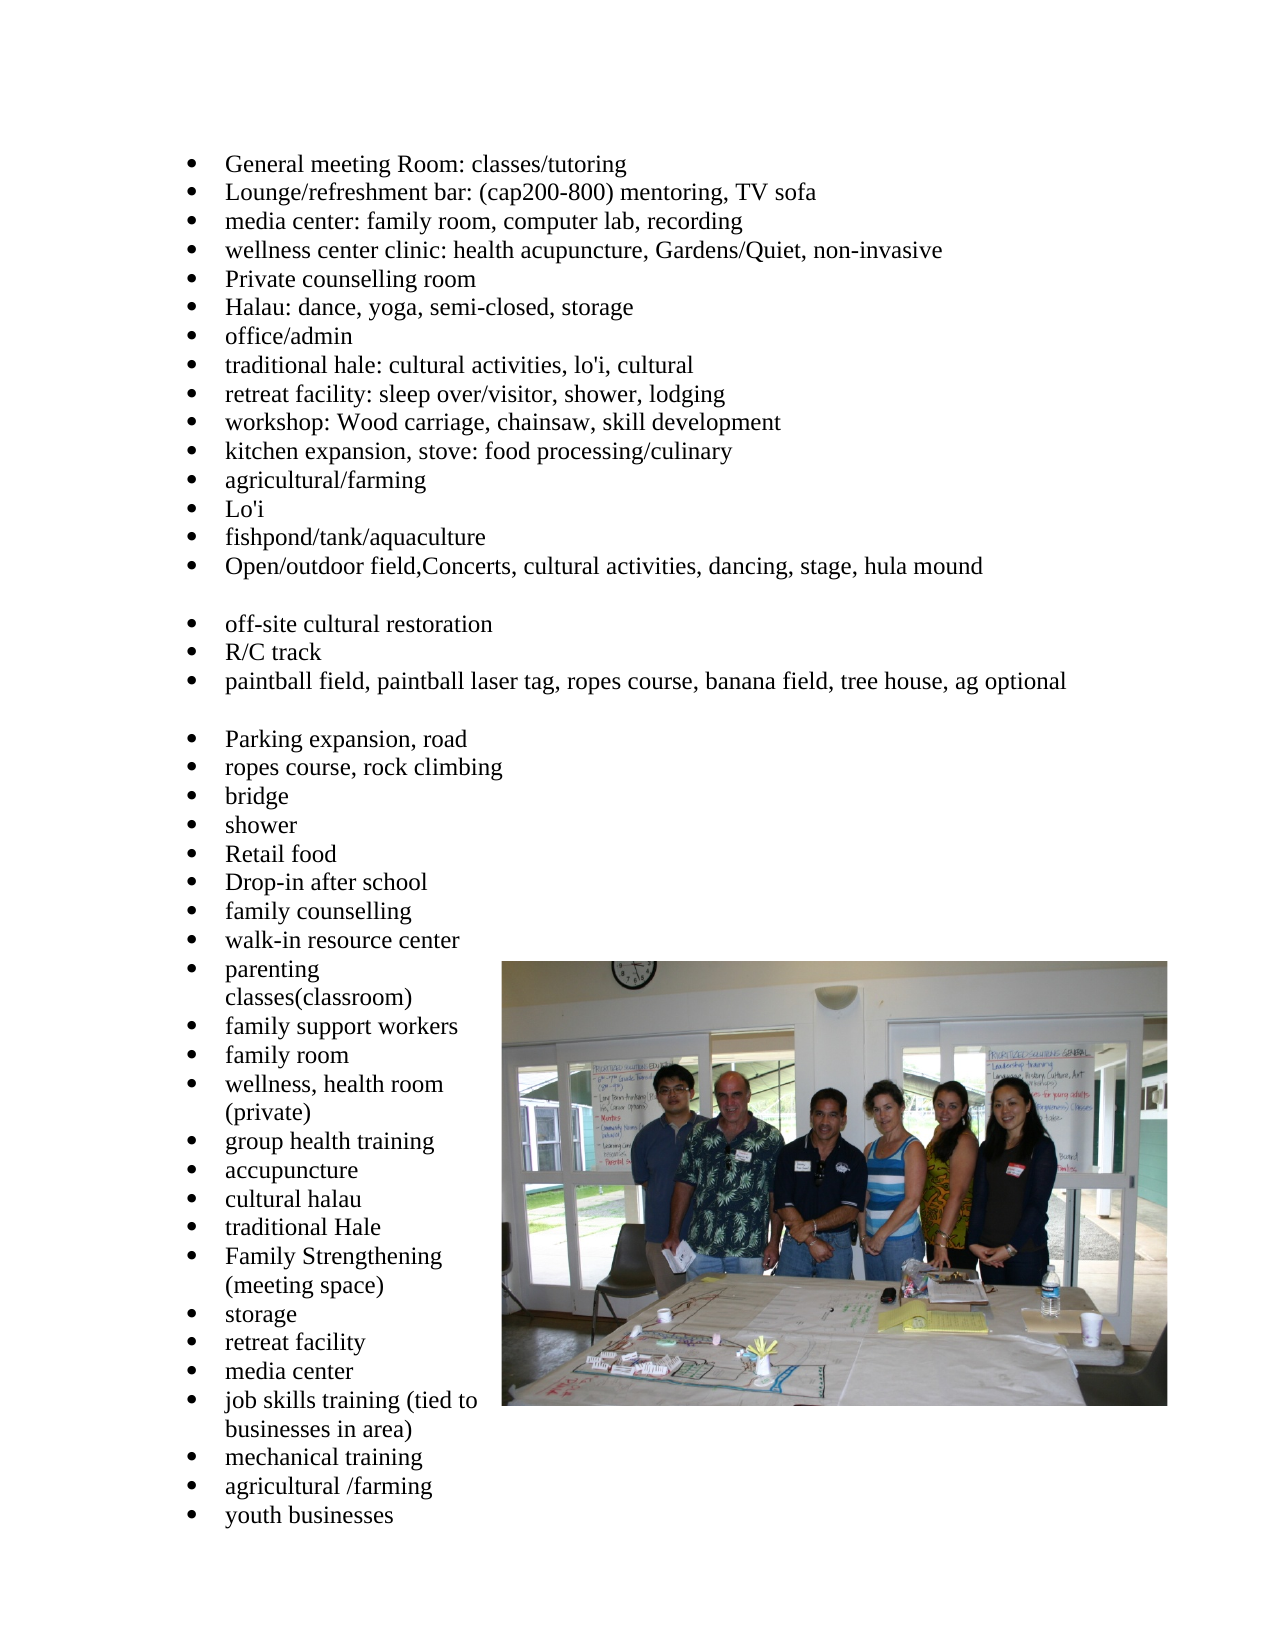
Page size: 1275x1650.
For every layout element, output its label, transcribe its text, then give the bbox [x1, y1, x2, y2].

list storage [187, 1299, 501, 1327]
list fishpond/tank/aquaculture [187, 522, 1125, 551]
list kitchen expansion, stove: food processing/culinary [187, 436, 1125, 465]
picture [501, 961, 1168, 1406]
list General meeting Room: classes/tutoring [187, 149, 1125, 177]
list Retail food [187, 839, 1125, 867]
list Halau: dance, yoga, semi-closed, storage [187, 292, 1125, 321]
list media center [187, 1356, 501, 1385]
list R/C track [187, 637, 1125, 666]
list youth businesses [187, 1500, 1125, 1529]
list job skills training (tied to businesses in area) [187, 1385, 1125, 1442]
list retreat facility [187, 1327, 501, 1356]
list Lo'i [187, 494, 1125, 522]
list cultural halau [187, 1184, 501, 1212]
list retreat facility: sleep over/visitor, shower, lodging [187, 379, 1125, 407]
list accupuncture [187, 1155, 501, 1184]
list Family Strengthening (meeting space) [187, 1241, 501, 1299]
list mechanical training [187, 1442, 1125, 1471]
list office/admin [187, 321, 1125, 350]
list workshop: Wood carriage, chainsaw, skill development [187, 407, 1125, 436]
list family room [187, 1040, 501, 1069]
list Lounge/refreshment bar: (cap200-800) mentoring, TV sofa [187, 177, 1125, 206]
list group health training [187, 1126, 501, 1155]
list off-site cultural restoration [187, 609, 1125, 637]
list wellness center clinic: health acupuncture, Gardens/Quiet, non-invasive [187, 235, 1125, 264]
list parenting classes(classroom) [187, 954, 1125, 1011]
list walk-in resource center [187, 925, 1125, 954]
list paintball field, paintball laser tag, ropes course, banana field, tree house, ag optional [187, 666, 1125, 724]
list Open/outdoor field,Concerts, cultural activities, dancing, stage, hula mound [187, 551, 1125, 609]
list ropes course, rock climbing [187, 752, 1125, 781]
list media center: family room, computer lab, recording [187, 206, 1125, 235]
list Parking expansion, road [187, 724, 1125, 752]
list agricultural/farming [187, 465, 1125, 494]
list Private counselling room [187, 264, 1125, 292]
list bridge [187, 781, 1125, 810]
list wellness, health room (private) [187, 1069, 501, 1126]
list family counselling [187, 896, 1125, 925]
list shower [187, 810, 1125, 839]
list agricultural /farming [187, 1471, 1125, 1500]
list traditional hale: cultural activities, lo'i, cultural [187, 350, 1125, 379]
list Drop-in after school [187, 867, 1125, 896]
list family support workers [187, 1011, 501, 1040]
list traditional Hale [187, 1212, 501, 1241]
